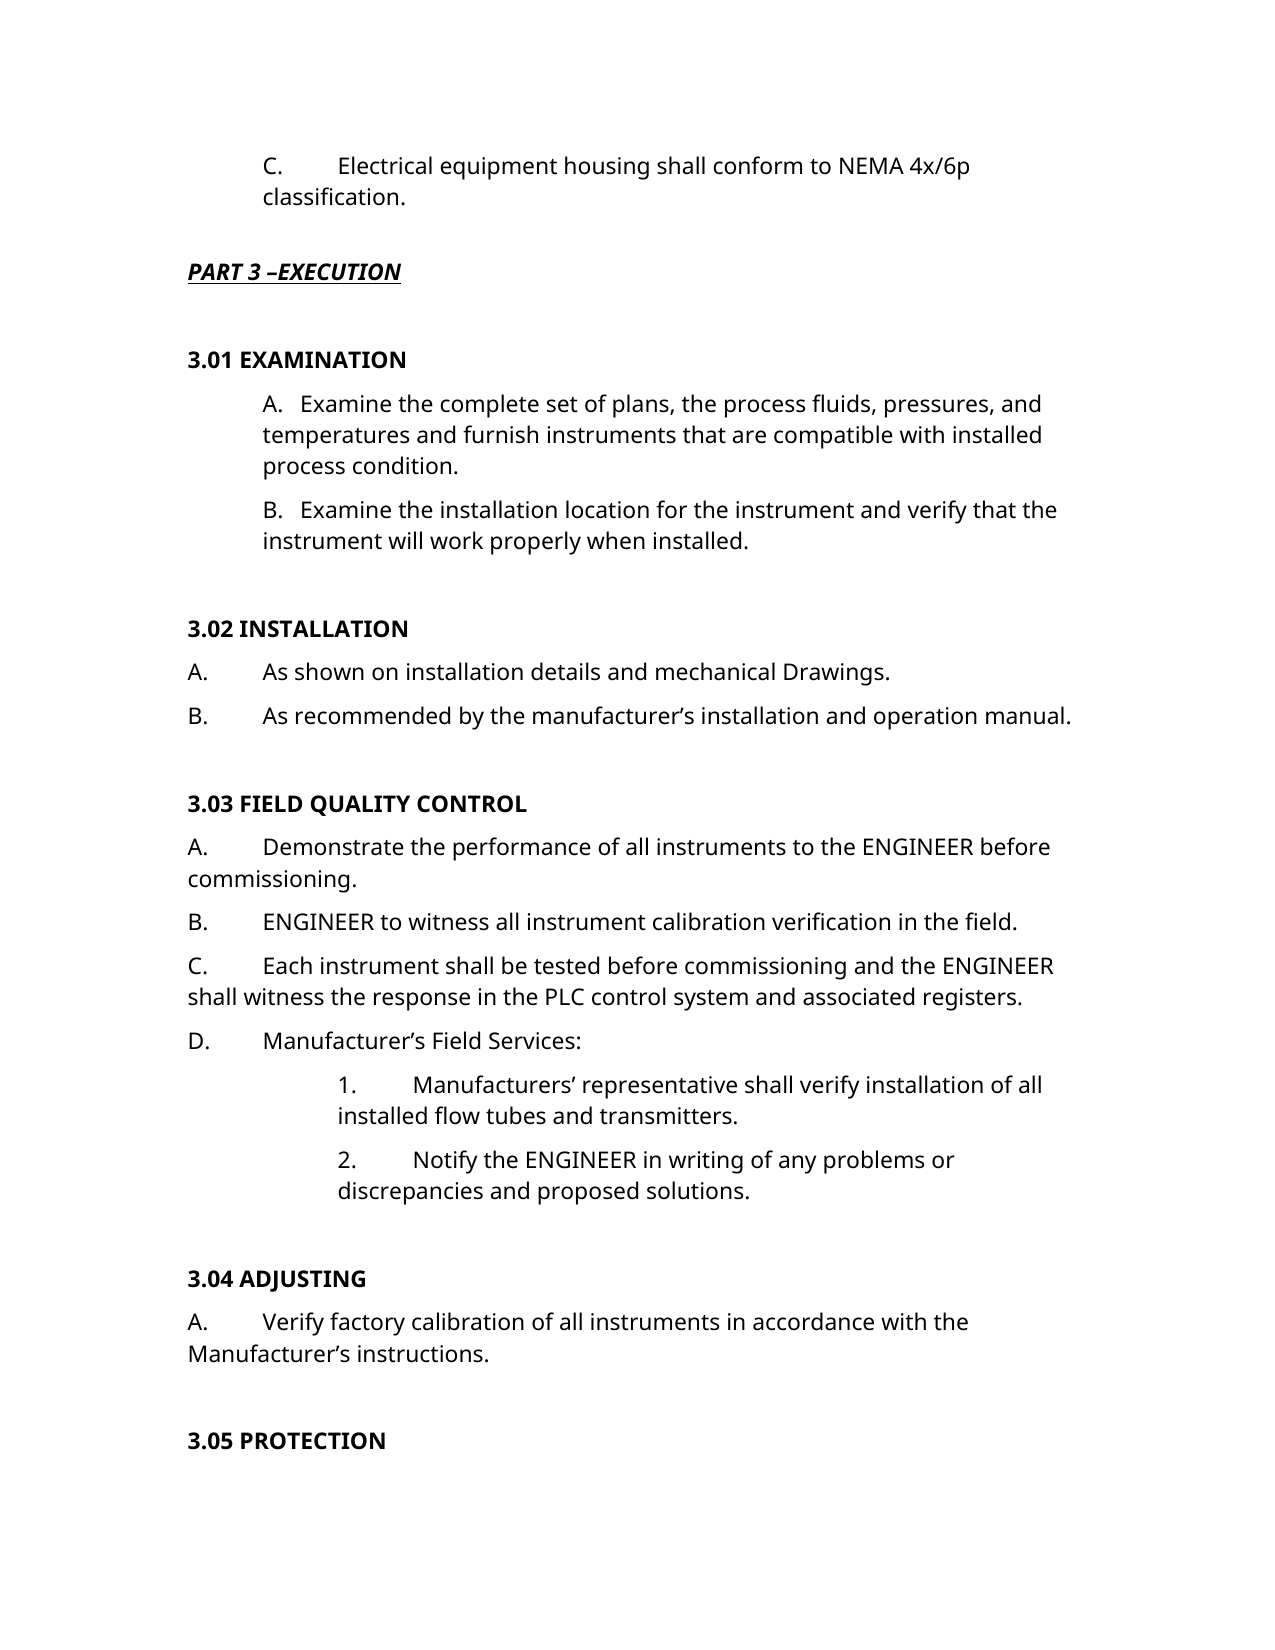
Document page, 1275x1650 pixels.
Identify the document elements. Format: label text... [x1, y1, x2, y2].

list As shown on installation details and mechanical Drawings. [187, 656, 1087, 687]
list Verify factory calibration of all instruments in accordance with the Manufacturer’s instructions. [187, 1306, 1087, 1369]
list Notify the ENGINEER in writing of any problems or discrepancies and proposed solutions. [337, 1144, 1087, 1206]
text PART 3 –EXECUTION [187, 256, 1087, 287]
list Demonstrate the performance of all instruments to the ENGINEER before commissioning. [187, 831, 1087, 894]
list 3.01 EXAMINATION [187, 344, 1087, 375]
text C. Electrical equipment housing shall conform to NEMA 4x/6p classification. [262, 150, 1087, 212]
list 3.02 INSTALLATION [187, 612, 1087, 644]
list Manufacturers’ representative shall verify installation of all installed flow tubes and transmitters. [337, 1069, 1087, 1131]
list Manufacturer’s Field Services: [187, 1025, 1087, 1056]
list 3.03 FIELD QUALITY CONTROL [187, 787, 1087, 819]
list Each instrument shall be tested before commissioning and the ENGINEER shall witness the response in the PLC control system and associated registers. [187, 950, 1087, 1012]
list Examine the installation location for the instrument and verify that the instrument will work properly when installed. [262, 494, 1087, 556]
list ENGINEER to witness all instrument calibration verification in the field. [187, 906, 1087, 937]
list As recommended by the manufacturer’s installation and operation manual. [187, 700, 1087, 731]
list 3.05 PROTECTION [187, 1425, 1087, 1456]
list Examine the complete set of plans, the process fluids, pressures, and temperatures and furnish instruments that are compatible with installed process condition. [262, 387, 1087, 481]
list 3.04 ADJUSTING [187, 1262, 1087, 1294]
